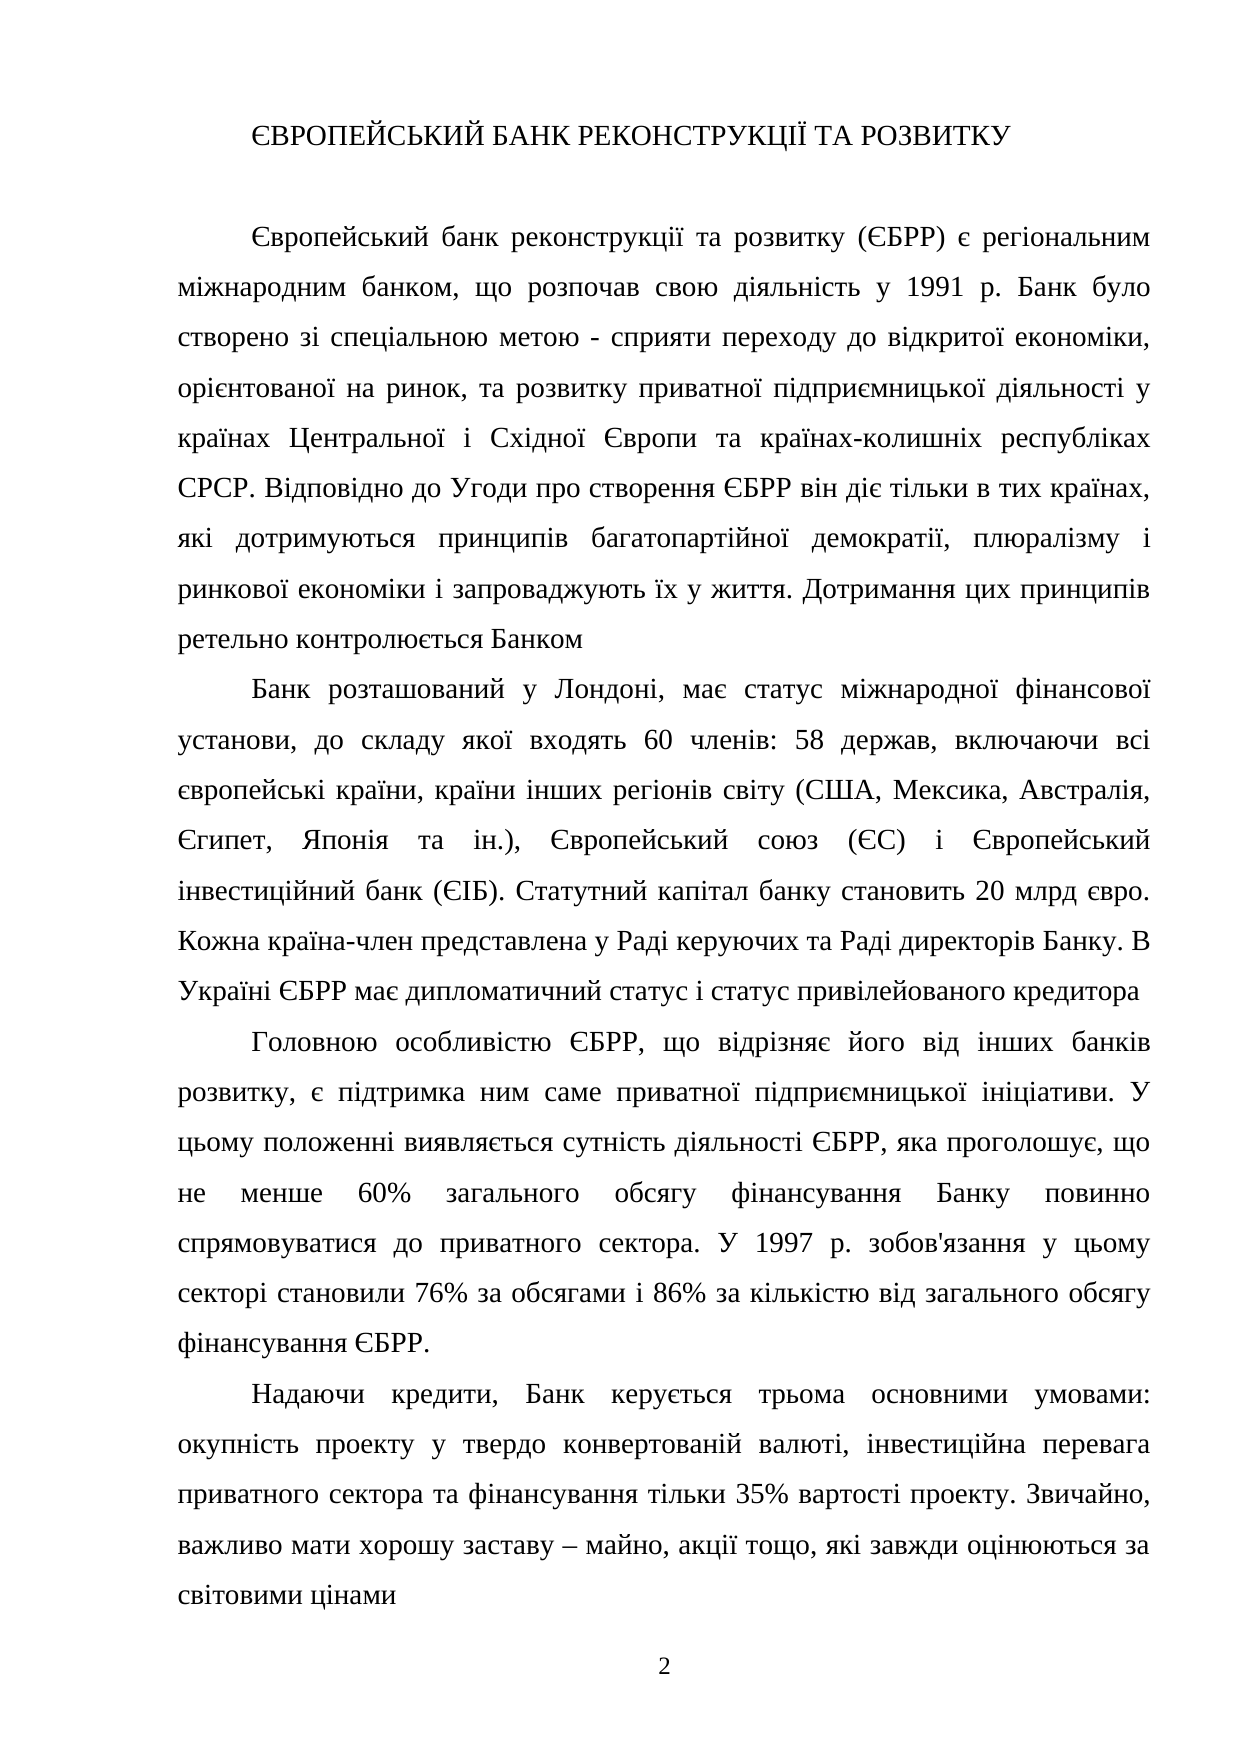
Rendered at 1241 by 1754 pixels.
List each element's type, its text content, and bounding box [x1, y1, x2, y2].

text Головною особливістю ЄБРР, що відрізняє його від інших банків розвитку, є підтримка ним саме приватної підприємницької ініціативи. У цьому положенні виявляється сутність діяльності ЄБРР, яка проголошує, що не менше 60% загального обсягу фінансування Банку повинно спрямовуватися до приватного сектора. У 1997 р. зобов'язання у цьому секторі становили 76% за обсягами і 86% за кількістю від загального обсягу фінансування ЄБРР. [177, 1024, 1152, 1359]
text Надаючи кредити, Банк керується трьома основними умовами: окупність проекту у твердо конвертованій валюті, інвестиційна перевага приватного сектора та фінансування тільки 35% вартості проекту. Звичайно, важливо мати хорошу заставу – майно, акції тощо, які завжди оцінюються за світовими цінами [177, 1376, 1152, 1611]
text ЄВРОПЕЙСЬКИЙ БАНК РЕКОНСТРУКЦІЇ ТА РОЗВИТКУ [177, 118, 1152, 152]
text Банк розташований у Лондоні, має статус міжнародної фінансової установи, до складу якої входять 60 членів: 58 держав, включаючи всі європейські країни, країни інших регіонів світу (США, Мексика, Австралія, Єгипет, Японія та ін.), Європейський союз (ЄС) і Європейський інвестиційний банк (ЄІБ). Статутний капітал банку становить 20 млрд євро. Кожна країна-член представлена у Раді керуючих та Раді директорів Банку. В Україні ЄБРР має дипломатичний статус і статус привілейованого кредитора [177, 672, 1152, 1007]
text Європейський банк реконструкції та розвитку (ЄБРР) є регіональним міжнародним банком, що розпочав свою діяльність у 1991 р. Банк було створено зі спеціальною метою - сприяти переходу до відкритої економіки, орієнтованої на ринок, та розвитку приватної підприємницької діяльності у країнах Центральної і Східної Європи та країнах-колишніх республіках СРСР. Відповідно до Угоди про створення ЄБРР він діє тільки в тих країнах, які дотримуються принципів багатопартійної демократії, плюралізму і ринкової економіки і запроваджують їх у життя. Дотримання цих принципів ретельно контролюється Банком [177, 219, 1152, 655]
